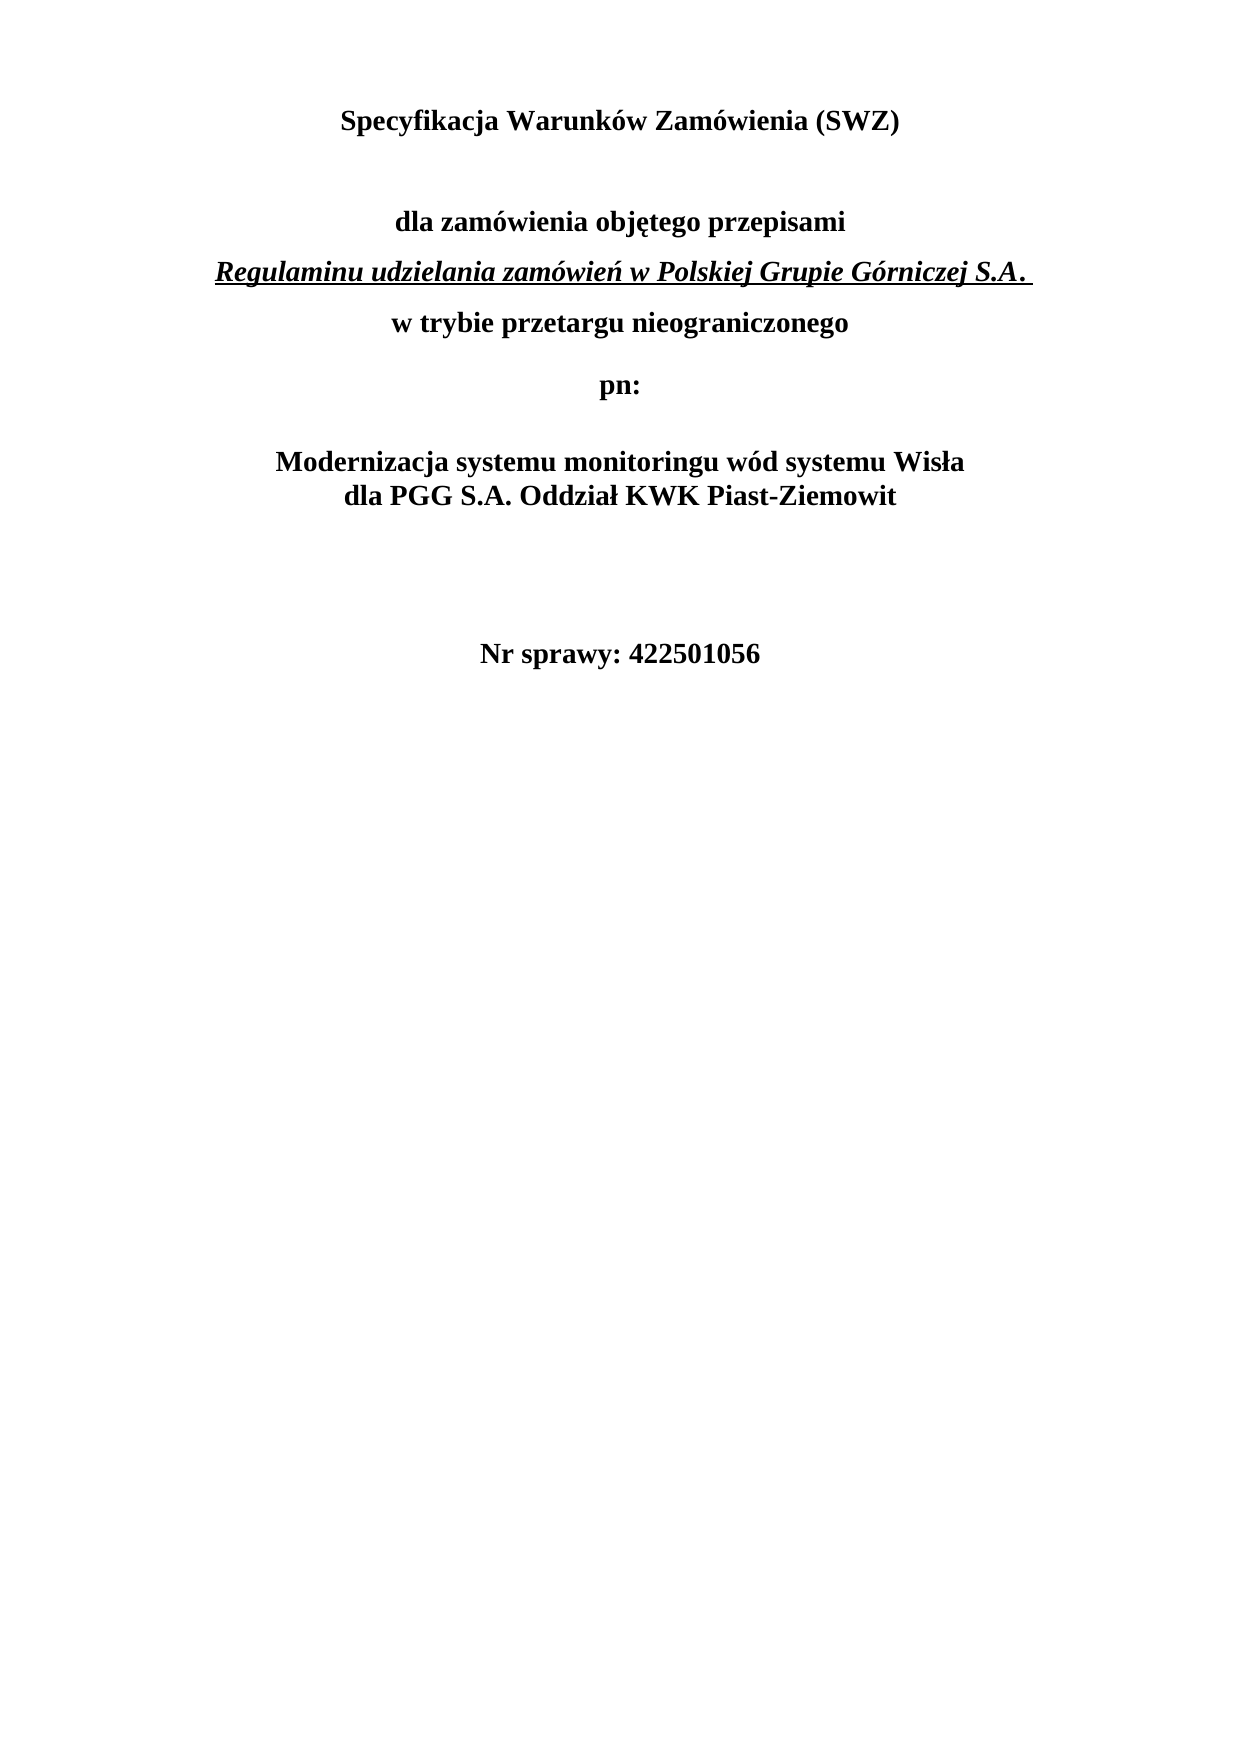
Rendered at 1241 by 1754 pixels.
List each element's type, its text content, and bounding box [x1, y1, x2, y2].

text Nr sprawy: 422501056 [148, 636, 1093, 670]
text dla zamówienia objętego przepisami [148, 204, 1093, 238]
text Modernizacja systemu monitoringu wód systemu Wisła [148, 444, 1093, 478]
text w trybie przetargu nieograniczonego [148, 305, 1093, 338]
text Regulaminu udzielania zamówień w Polskiej Grupie Górniczej S.A. [148, 254, 1093, 288]
text Specyfikacja Warunków Zamówienia (SWZ) [148, 103, 1093, 137]
text pn: [148, 367, 1093, 401]
text dla PGG S.A. Oddział KWK Piast-Ziemowit [148, 478, 1093, 512]
